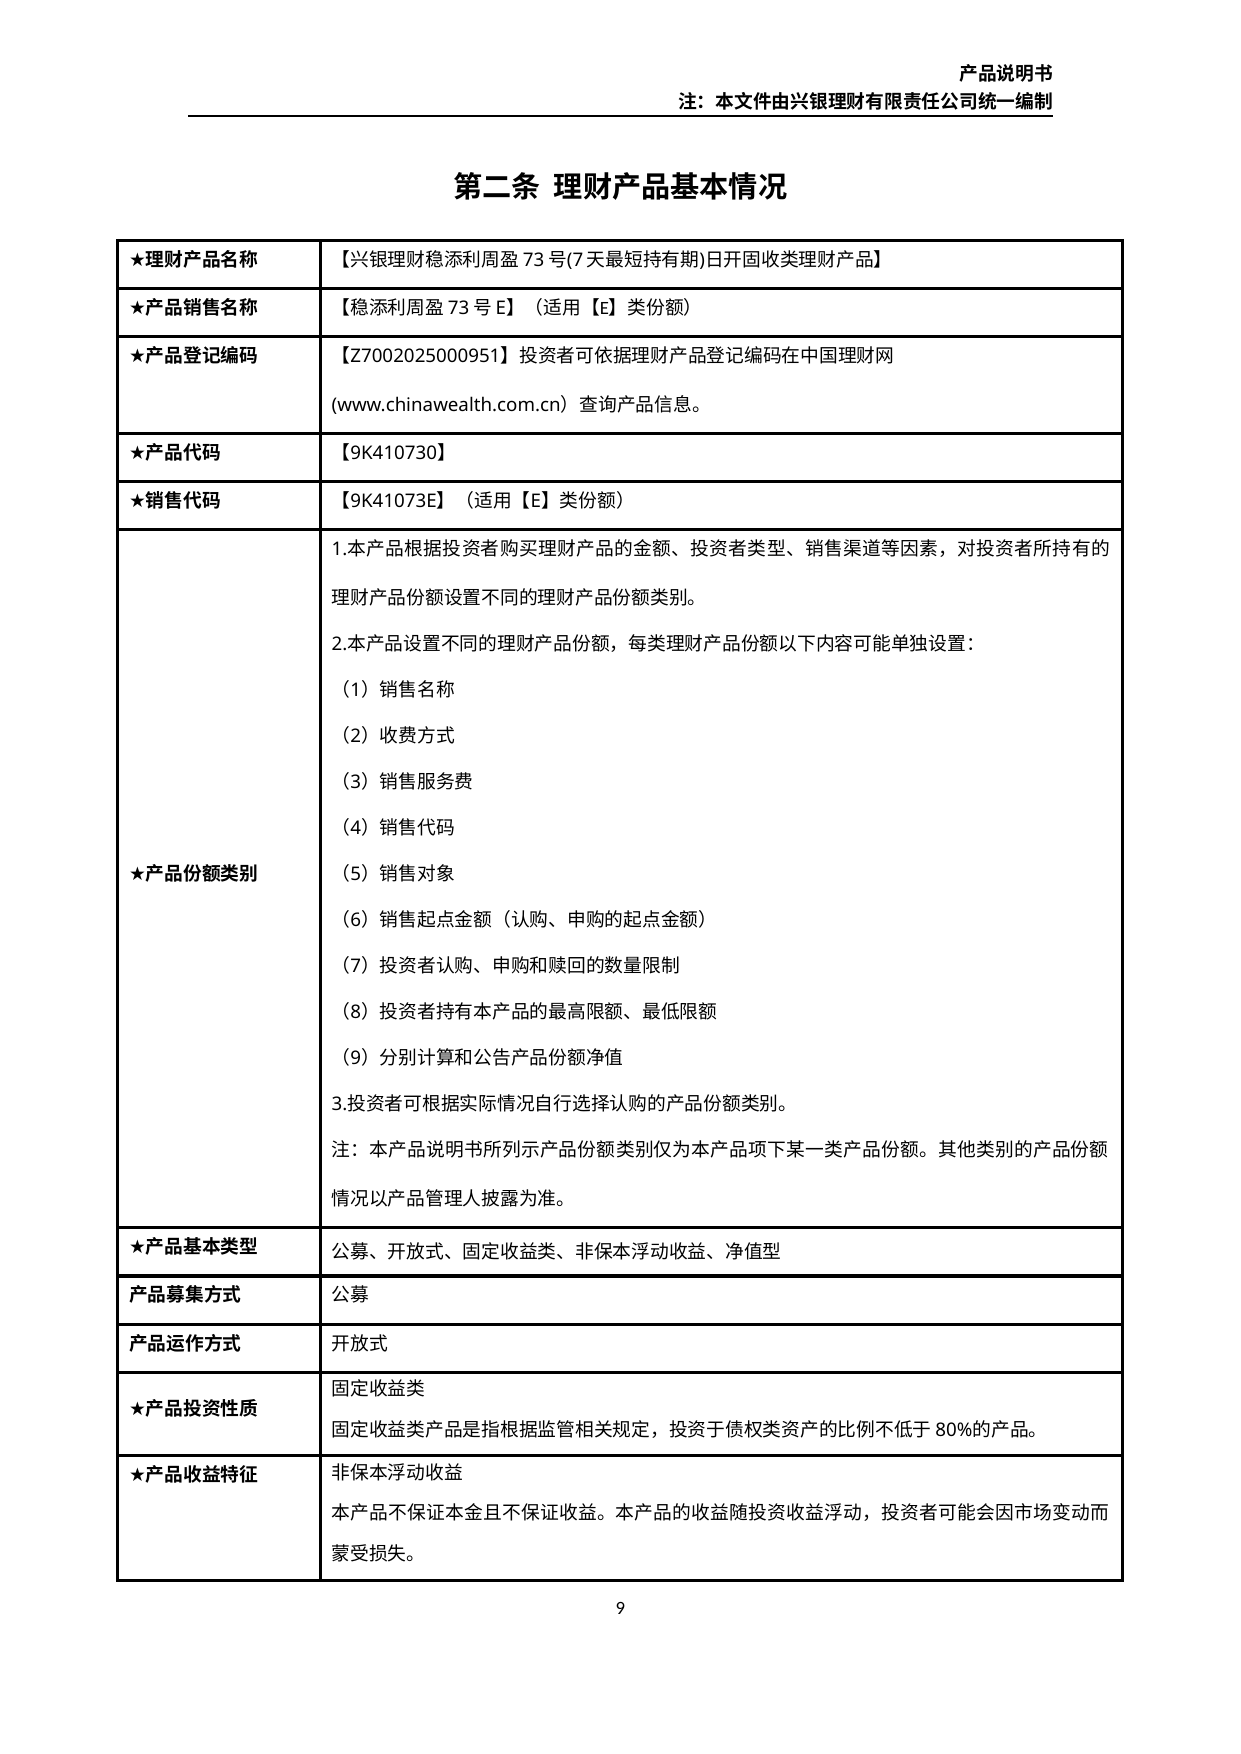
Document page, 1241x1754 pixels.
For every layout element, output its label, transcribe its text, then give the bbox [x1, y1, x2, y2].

table_cell ★产品代码 [119, 435, 319, 480]
table_cell 【Z7002025000951】投资者可依据理财产品登记编码在中国理财网(www.chinawealth.com.cn）查询产品信息。 [322, 338, 1121, 432]
table_cell ★产品销售名称 [119, 290, 319, 335]
table_cell 【稳添利周盈73号E】（适用【E】类份额） [322, 290, 1121, 335]
table_cell 1.本产品根据投资者购买理财产品的金额、投资者类型、销售渠道等因素，对投资者所持有的理财产品份额设置不同的理财产品份额类别。 2.本产品设置不同的理财产品份额，每类理财产品份额以下内容可能单独设置： （1）销售名称 （2）收费方式 （3）销售服务费 （4）销售代码 （5）销售对象 （6）销售起点金额（认购、申购的起点金额） （7）投资者认购、申购和赎回的数量限制 （8）投资者持有本产品的最高限额、最低限额 （9）分别计算和公告产品份额净值 3.投资者可根据实际情况自行选择认购的产品份额类别。 注：本产品说明书所列示产品份额类别仅为本产品项下某一类产品份额。其他类别的产品份额情况以产品管理人披露为准。 [322, 531, 1121, 1226]
table_cell 【9K410730】 [322, 435, 1121, 480]
table_cell ★产品登记编码 [119, 338, 319, 432]
table_cell 固定收益类 固定收益类产品是指根据监管相关规定，投资于债权类资产的比例不低于80%的产品。 [322, 1374, 1121, 1454]
table_cell 产品运作方式 [119, 1326, 319, 1371]
table_header 【兴银理财稳添利周盈73号(7天最短持有期)日开固收类理财产品】 [322, 242, 1121, 287]
table_cell 开放式 [322, 1326, 1121, 1371]
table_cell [322, 1457, 1121, 1578]
table_cell ★产品份额类别 [119, 531, 319, 1226]
table_cell 公募 [322, 1278, 1121, 1322]
table_cell ★产品收益特征 [119, 1457, 319, 1578]
table_cell 【9K41073E】（适用【E】类份额） [322, 483, 1121, 528]
table_header ★理财产品名称 [119, 242, 319, 287]
table_cell 产品募集方式 [119, 1278, 319, 1322]
subtitle 第二条 理财产品基本情况 [187, 153, 1053, 218]
table_cell ★销售代码 [119, 483, 319, 528]
table_cell ★产品基本类型 [119, 1229, 319, 1274]
table_cell ★产品投资性质 [119, 1374, 319, 1454]
table_cell 公募、开放式、固定收益类、非保本浮动收益、净值型 [322, 1229, 1121, 1274]
